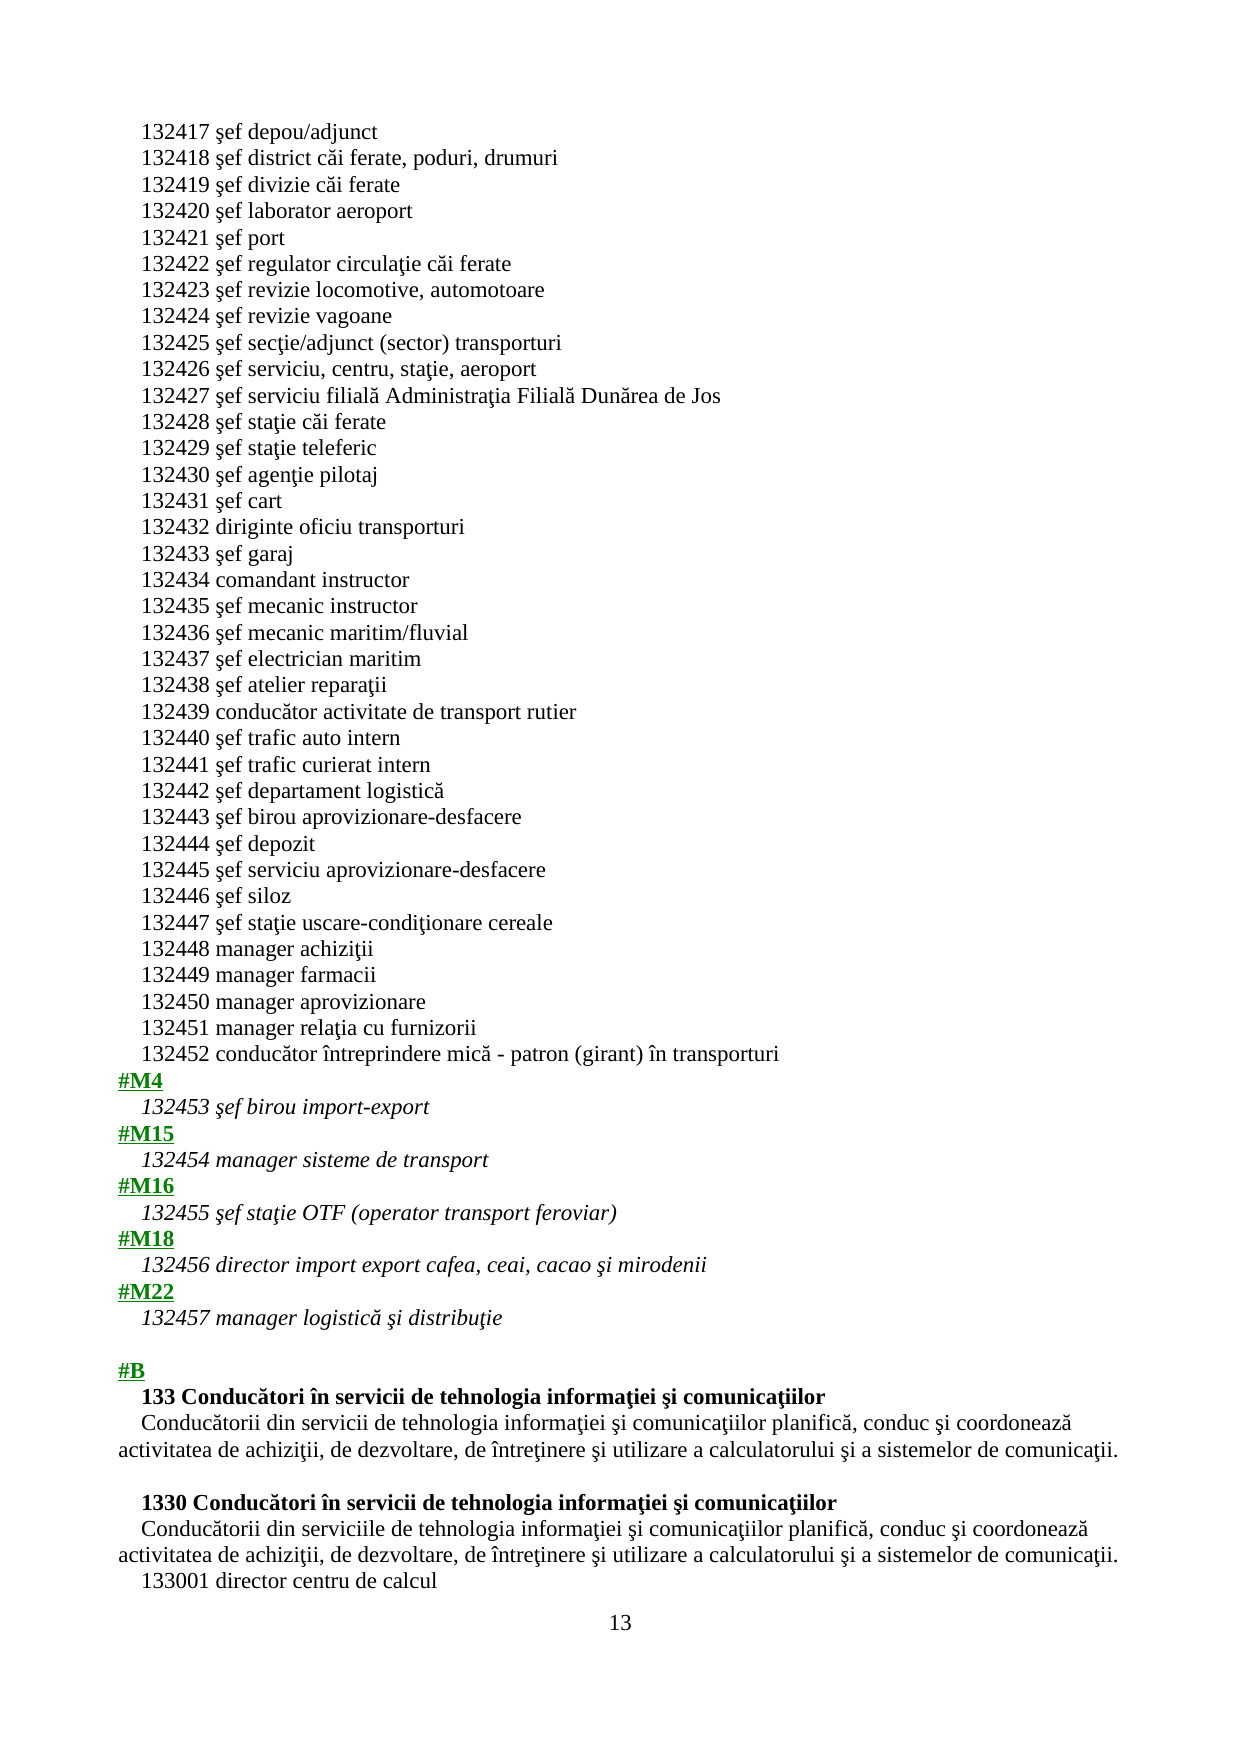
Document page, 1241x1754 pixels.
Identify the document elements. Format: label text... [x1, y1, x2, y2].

text Conducătorii din serviciile de tehnologia informaţiei şi comunicaţiilor planifică, conduc şi coordonează activitatea de achiziţii, de dezvoltare, de întreţinere şi utilizare a calculatorului şi a sistemelor de comunicaţii. [118, 1515, 1122, 1568]
text 132425 şef secţie/adjunct (sector) transporturi [118, 329, 1122, 355]
text 132444 şef depozit [118, 830, 1122, 856]
text #M22 [118, 1278, 1122, 1304]
text 132421 şef port [118, 223, 1122, 250]
text 132427 şef serviciu filială Administraţia Filială Dunărea de Jos [118, 382, 1122, 408]
text 132433 şef garaj [118, 540, 1122, 566]
text 132439 conducător activitate de transport rutier [118, 698, 1122, 724]
text #B [118, 1357, 1122, 1383]
text 132420 şef laborator aeroport [118, 197, 1122, 223]
text 132418 şef district căi ferate, poduri, drumuri [118, 144, 1122, 171]
text 132441 şef trafic curierat intern [118, 751, 1122, 777]
text 132419 şef divizie căi ferate [118, 171, 1122, 197]
text 132456 director import export cafea, ceai, cacao şi mirodenii [118, 1251, 1122, 1278]
text 133001 director centru de calcul [118, 1568, 1122, 1594]
text 132457 manager logistică şi distribuţie [118, 1304, 1122, 1330]
text 132451 manager relaţia cu furnizorii [118, 1014, 1122, 1041]
text 132440 şef trafic auto intern [118, 724, 1122, 751]
text 132435 şef mecanic instructor [118, 592, 1122, 619]
text 133 Conducători în servicii de tehnologia informaţiei şi comunicaţiilor [118, 1383, 1122, 1409]
text 1330 Conducători în servicii de tehnologia informaţiei şi comunicaţiilor [118, 1488, 1122, 1515]
text 132455 şef staţie OTF (operator transport feroviar) [118, 1199, 1122, 1225]
text 132450 manager aprovizionare [118, 988, 1122, 1014]
text 132442 şef departament logistică [118, 777, 1122, 803]
text 132447 şef staţie uscare-condiţionare cereale [118, 909, 1122, 935]
text 132417 şef depou/adjunct [118, 118, 1122, 144]
text #M4 [118, 1067, 1122, 1093]
text 132454 manager sisteme de transport [118, 1146, 1122, 1172]
text 132423 şef revizie locomotive, automotoare [118, 276, 1122, 303]
text 132428 şef staţie căi ferate [118, 408, 1122, 434]
text #M15 [118, 1119, 1122, 1146]
text 132432 diriginte oficiu transporturi [118, 513, 1122, 540]
text 132453 şef birou import-export [118, 1093, 1122, 1119]
text 132452 conducător întreprindere mică - patron (girant) în transporturi [118, 1041, 1122, 1067]
text #M16 [118, 1172, 1122, 1199]
text 132448 manager achiziţii [118, 935, 1122, 961]
text 132424 şef revizie vagoane [118, 303, 1122, 329]
text 132430 şef agenţie pilotaj [118, 461, 1122, 487]
text 132437 şef electrician maritim [118, 645, 1122, 672]
text 132431 şef cart [118, 487, 1122, 513]
text #M18 [118, 1225, 1122, 1251]
text 132434 comandant instructor [118, 566, 1122, 592]
text 132436 şef mecanic maritim/fluvial [118, 619, 1122, 645]
text 132422 şef regulator circulaţie căi ferate [118, 250, 1122, 276]
text 132445 şef serviciu aprovizionare-desfacere [118, 856, 1122, 882]
text 132426 şef serviciu, centru, staţie, aeroport [118, 355, 1122, 382]
text Conducătorii din servicii de tehnologia informaţiei şi comunicaţiilor planifică, conduc şi coordonează activitatea de achiziţii, de dezvoltare, de întreţinere şi utilizare a calculatorului şi a sistemelor de comunicaţii. [118, 1409, 1122, 1462]
text 132449 manager farmacii [118, 961, 1122, 988]
text 132438 şef atelier reparaţii [118, 672, 1122, 698]
text 132429 şef staţie teleferic [118, 434, 1122, 461]
text 132446 şef siloz [118, 882, 1122, 909]
text 132443 şef birou aprovizionare-desfacere [118, 803, 1122, 830]
